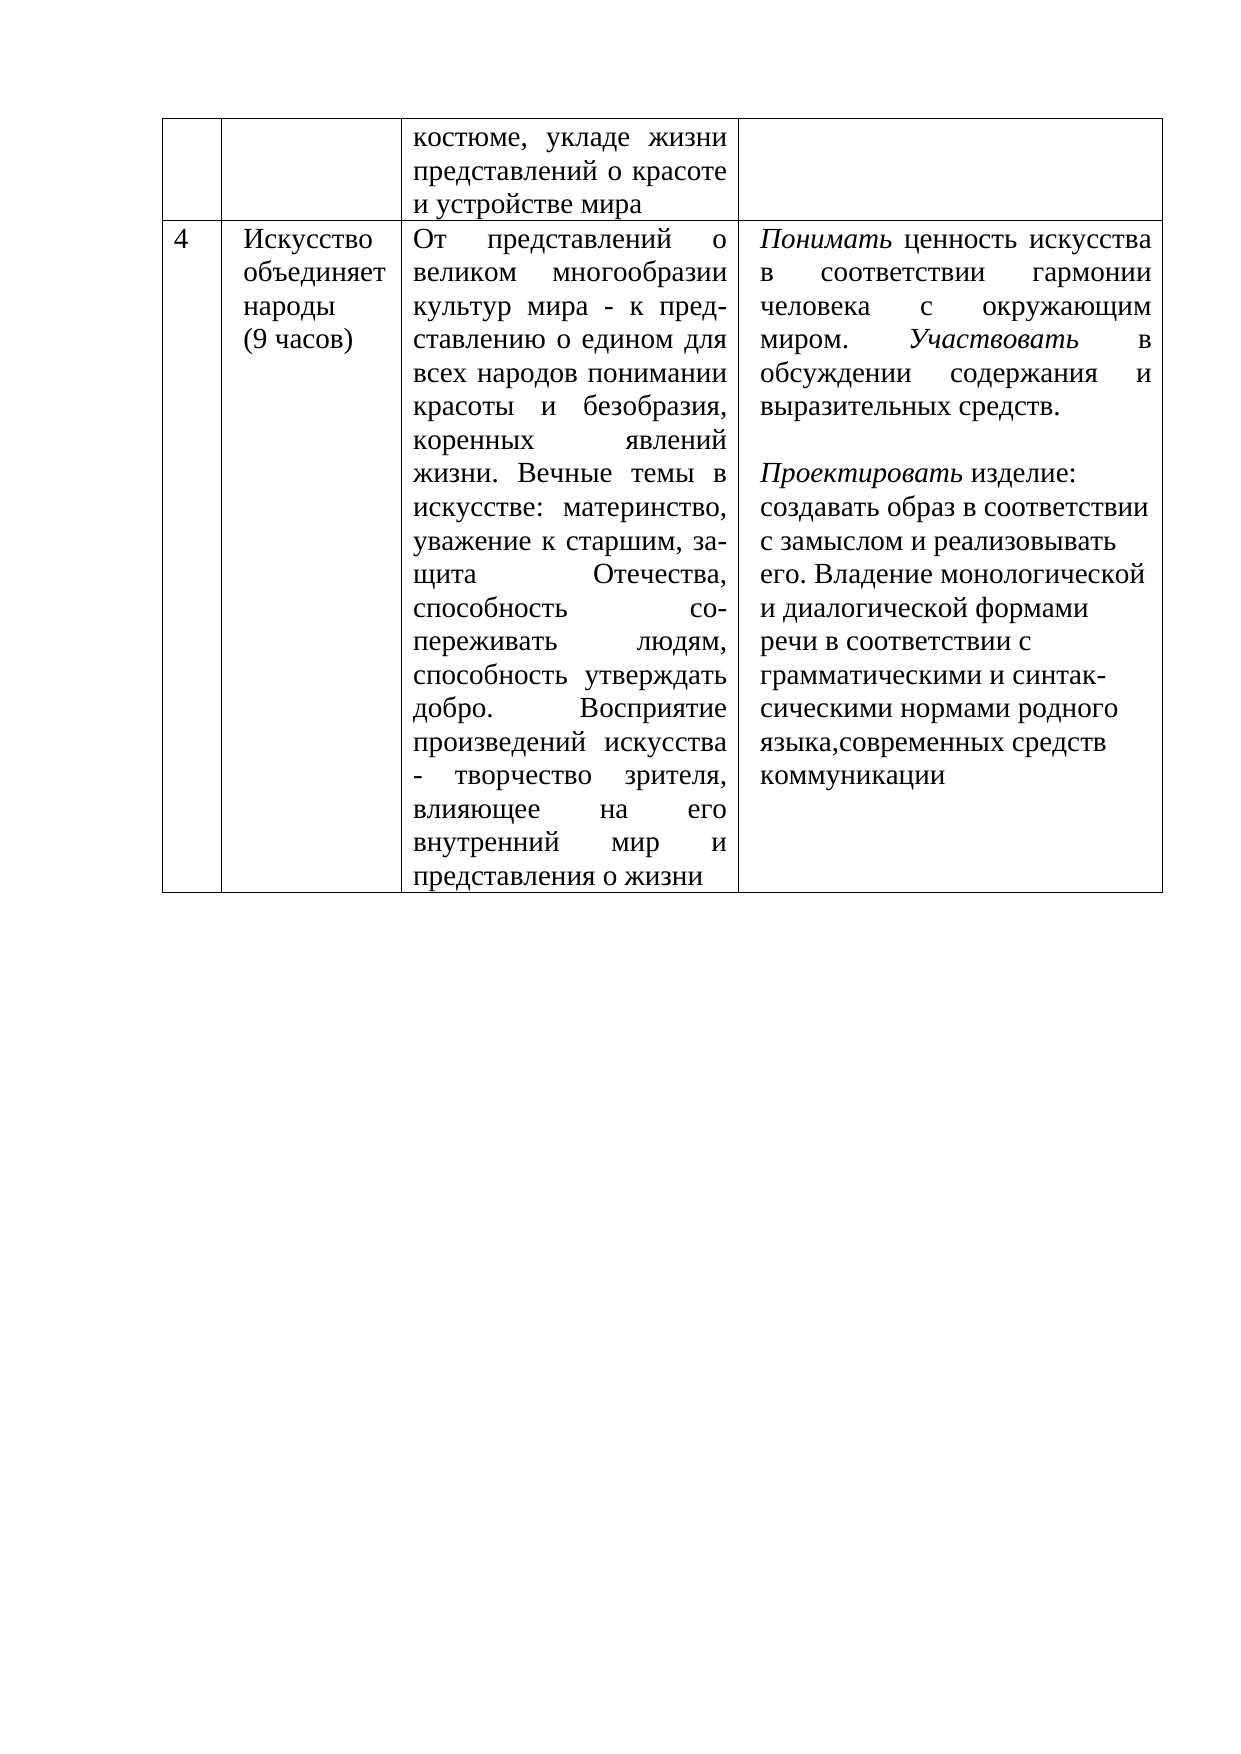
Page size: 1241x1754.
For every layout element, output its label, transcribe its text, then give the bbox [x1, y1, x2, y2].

table_cell 4 [163, 221, 221, 892]
table_cell Понимать ценность искусства в соответствии гармонии человека с окружающим миром. Участвовать в обсуждении содержания и выразительных средств. Проектировать изделие: создавать образ в соответствии с замыслом и реализовывать его. Владение монологической и диалогической формами речи в соответствии с грамматическими и синтаксическими нормами родного языка,современных средств коммуникации [739, 221, 1162, 892]
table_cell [402, 119, 738, 220]
table_cell 3 [163, 119, 221, 220]
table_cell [739, 119, 1162, 220]
table_cell Искусство объединяет народы (9 часов) [222, 221, 401, 892]
table_cell От представлений о великом многообразии культур мира - к представлению о едином для всех народов понимании красоты и безобразия, коренных явлений жизни. Вечные темы в искусстве: материнство, уважение к старшим, защита Отечества, способность сопереживать людям, способность утверждать добро. Восприятие произведений искусства - творчество зрителя, влияющее на его внутренний мир и представления о жизни [402, 221, 738, 892]
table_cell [222, 119, 401, 220]
